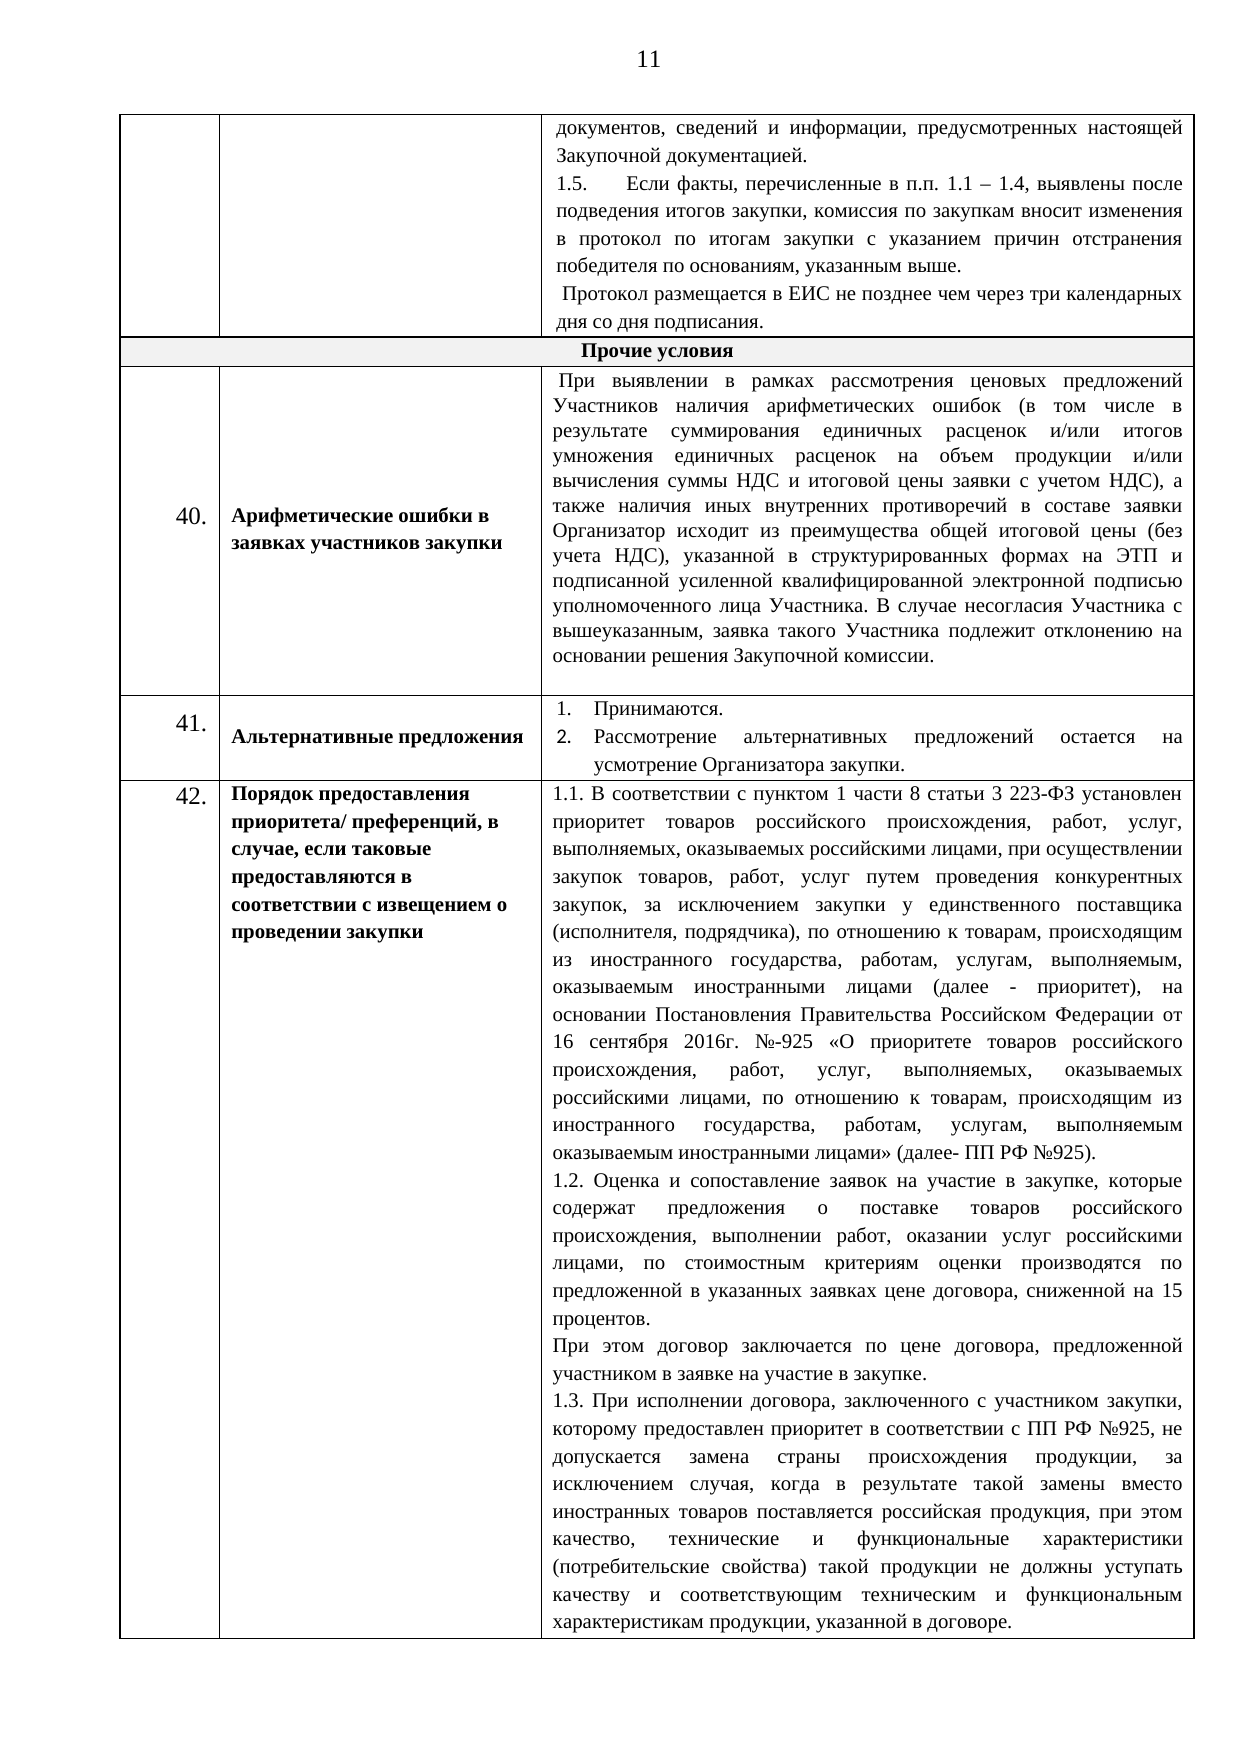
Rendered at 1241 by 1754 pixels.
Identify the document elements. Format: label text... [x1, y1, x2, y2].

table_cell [220, 781, 541, 1637]
table_cell При выявлении в рамках рассмотрения ценовых предложений Участников наличия арифметических ошибок (в том числе в результате суммирования единичных расценок и/или итогов умножения единичных расценок на объем продукции и/или вычисления суммы НДС и итоговой цены заявки с учетом НДС), а также наличия иных внутренних противоречий в составе заявки Организатор исходит из преимущества общей итоговой цены (без учета НДС), указанной в структурированных формах на ЭТП и подписанной усиленной квалифицированной электронной подписью уполномоченного лица Участника. В случае несогласия Участника с вышеуказанным, заявка такого Участника подлежит отклонению на основании решения Закупочной комиссии. [542, 367, 1193, 694]
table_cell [220, 115, 541, 336]
table_cell [121, 367, 219, 694]
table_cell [542, 115, 1193, 336]
table_cell [121, 696, 219, 780]
table_cell Прочие условия [121, 338, 1193, 366]
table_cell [542, 781, 1193, 1637]
table_cell [121, 781, 219, 1637]
table_cell [121, 115, 219, 336]
table_cell Альтернативные предложения [220, 696, 541, 780]
table_cell Арифметические ошибки в заявках участников закупки [220, 367, 541, 694]
table_cell Принимаются. Рассмотрение альтернативных предложений остается на усмотрение Организатора закупки. [542, 696, 1193, 780]
